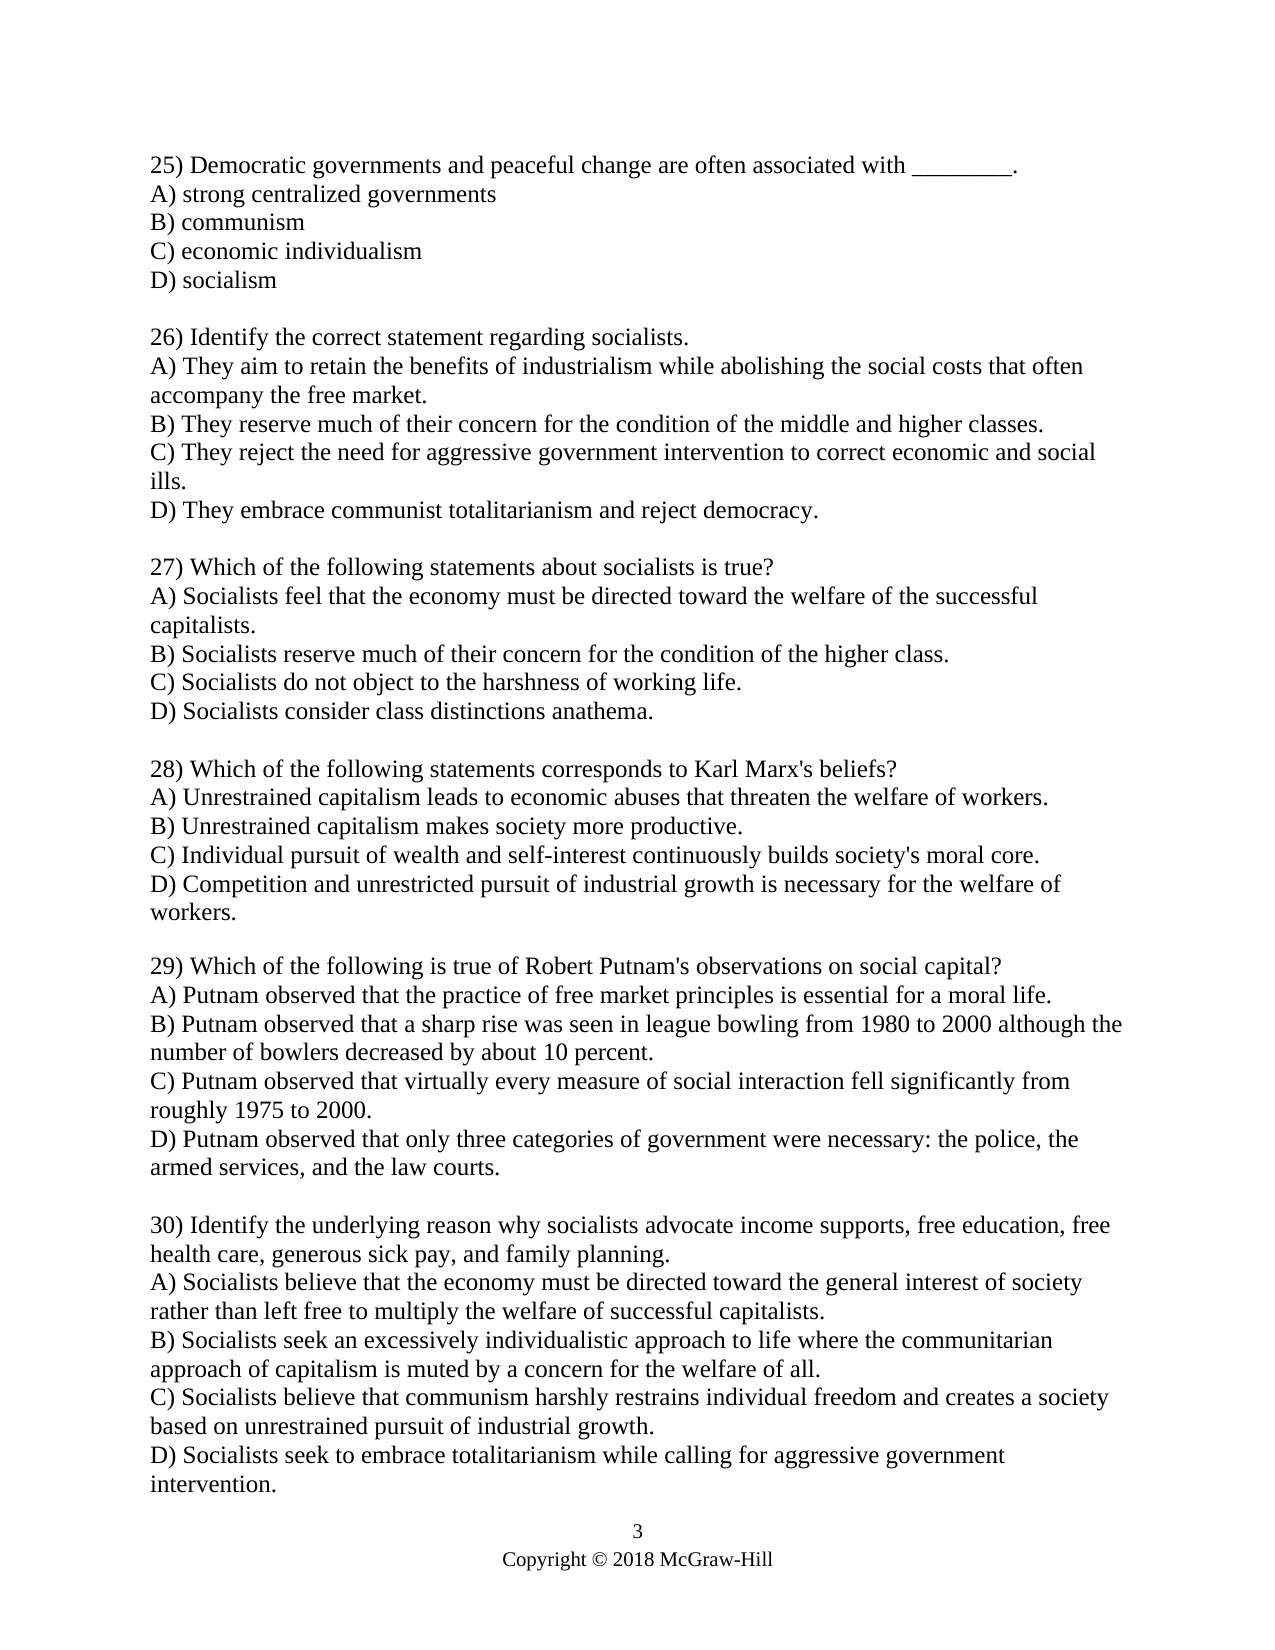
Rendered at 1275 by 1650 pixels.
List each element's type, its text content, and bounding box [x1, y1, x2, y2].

text A) strong centralized governments [150, 179, 1125, 207]
text D) Competition and unrestricted pursuit of industrial growth is necessary for the welfare of workers. [150, 869, 1125, 926]
text C) Socialists do not object to the harshness of working life. [150, 667, 1125, 696]
text D) Socialists consider class distinctions anathema. [150, 696, 1125, 725]
text 27) Which of the following statements about socialists is true? [150, 552, 1125, 581]
text D) They embrace communist totalitarianism and reject democracy. [150, 495, 1125, 524]
text 26) Identify the correct statement regarding socialists. [150, 322, 1125, 351]
text A) Unrestrained capitalism leads to economic abuses that threaten the welfare of workers. [150, 782, 1125, 811]
text A) Socialists believe that the economy must be directed toward the general interest of society rather than left free to multiply the welfare of successful capitalists. [150, 1267, 1125, 1325]
text C) economic individualism [150, 236, 1125, 265]
text 25) Democratic governments and peaceful change are often associated with ________. [150, 150, 1125, 179]
text 30) Identify the underlying reason why socialists advocate income supports, free education, free health care, generous sick pay, and family planning. [150, 1210, 1125, 1267]
text B) Socialists reserve much of their concern for the condition of the higher class. [150, 639, 1125, 667]
text B) Socialists seek an excessively individualistic approach to life where the communitarian approach of capitalism is muted by a concern for the welfare of all. [150, 1325, 1125, 1382]
text A) Socialists feel that the economy must be directed toward the welfare of the successful capitalists. [150, 581, 1125, 639]
text 28) Which of the following statements corresponds to Karl Marx's beliefs? [150, 754, 1125, 782]
text B) Putnam observed that a sharp rise was seen in league bowling from 1980 to 2000 although the number of bowlers decreased by about 10 percent. [150, 1009, 1125, 1066]
text D) Socialists seek to embrace totalitarianism while calling for aggressive government intervention. [150, 1440, 1125, 1497]
text A) Putnam observed that the practice of free market principles is essential for a moral life. [150, 980, 1125, 1009]
text B) Unrestrained capitalism makes society more productive. [150, 811, 1125, 840]
text B) communism [150, 207, 1125, 236]
text D) socialism [150, 265, 1125, 294]
text C) Putnam observed that virtually every measure of social interaction fell significantly from roughly 1975 to 2000. [150, 1066, 1125, 1124]
text D) Putnam observed that only three categories of government were necessary: the police, the armed services, and the law courts. [150, 1124, 1125, 1181]
text C) Individual pursuit of wealth and self-interest continuously builds society's moral core. [150, 840, 1125, 869]
text C) Socialists believe that communism harshly restrains individual freedom and creates a society based on unrestrained pursuit of industrial growth. [150, 1382, 1125, 1440]
text C) They reject the need for aggressive government intervention to correct economic and social ills. [150, 437, 1125, 495]
text B) They reserve much of their concern for the condition of the middle and higher classes. [150, 409, 1125, 437]
text A) They aim to retain the benefits of industrialism while abolishing the social costs that often accompany the free market. [150, 351, 1125, 409]
text 29) Which of the following is true of Robert Putnam's observations on social capital? [150, 951, 1125, 980]
